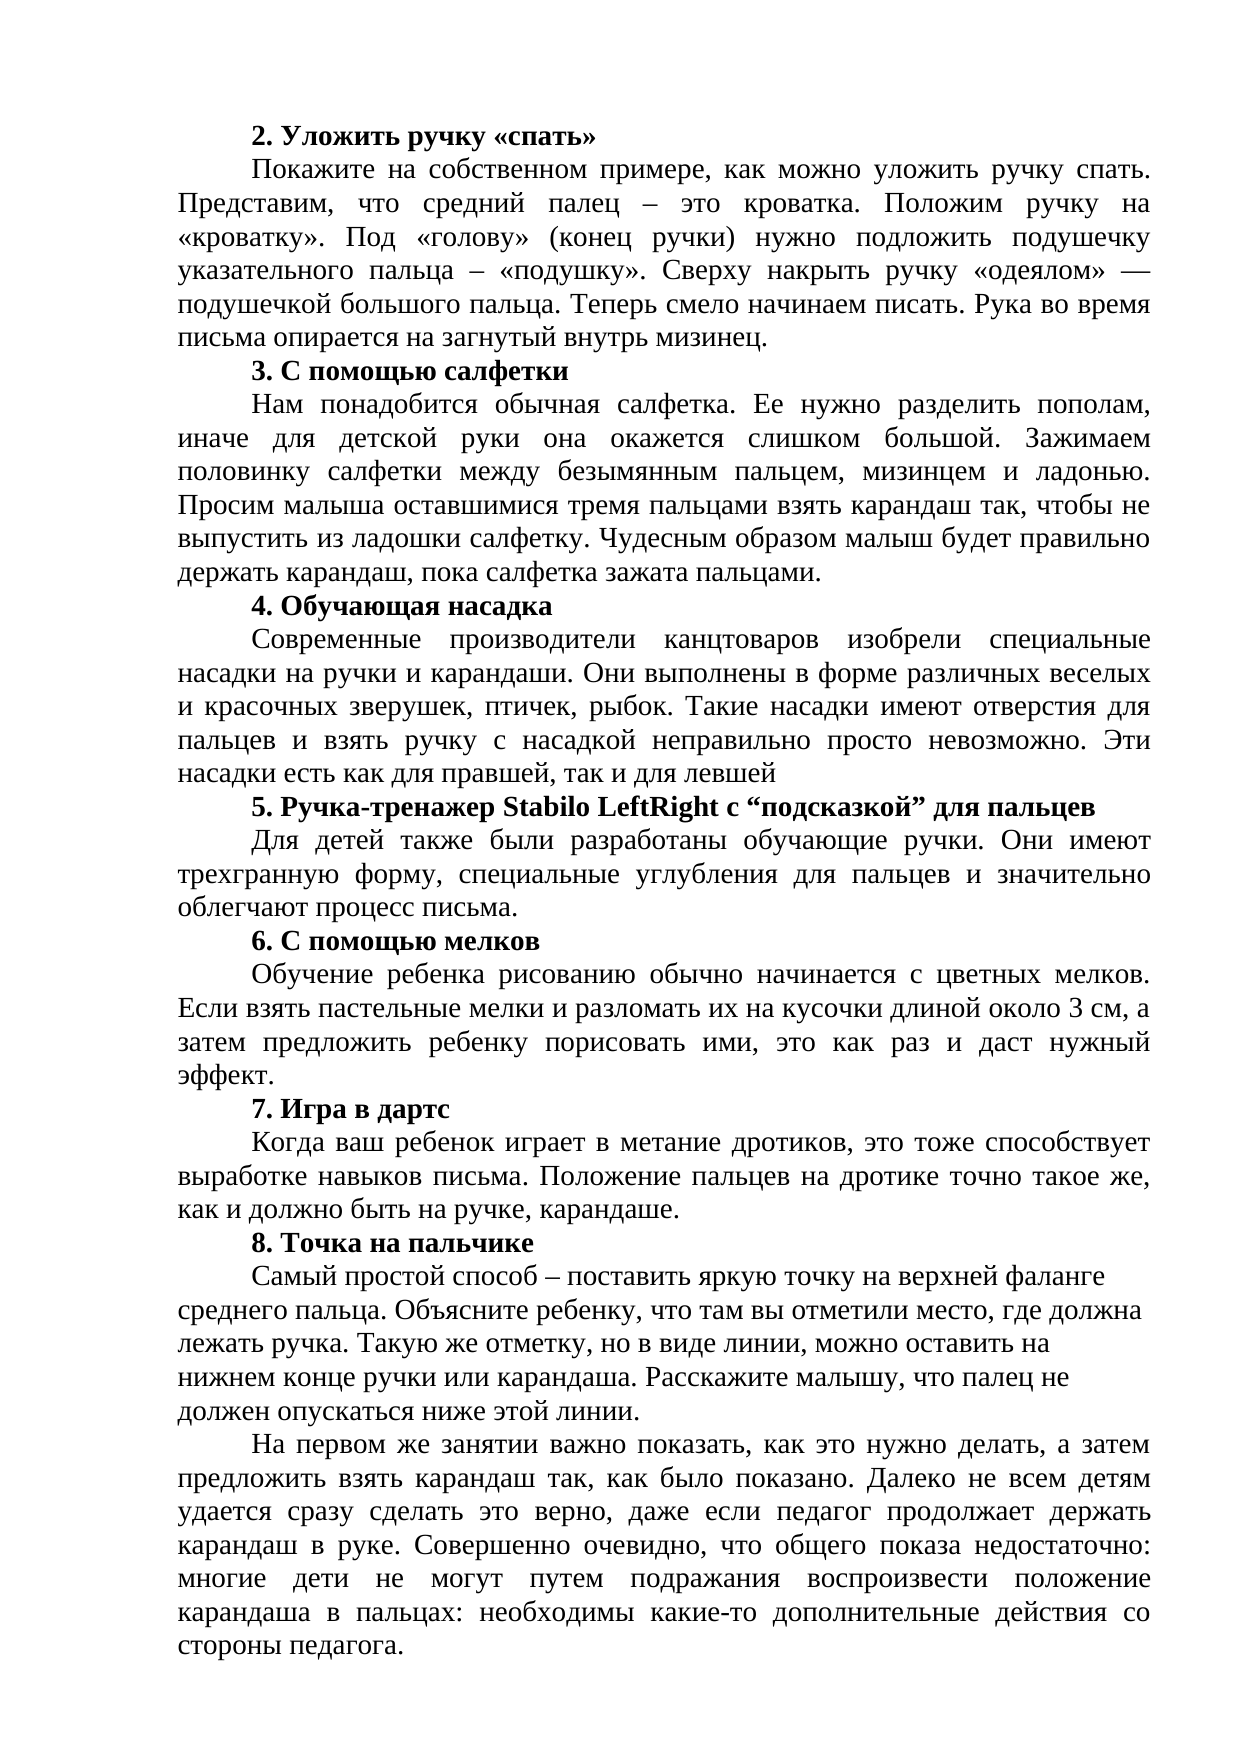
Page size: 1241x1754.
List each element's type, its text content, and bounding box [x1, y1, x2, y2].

text Нам понадобится обычная салфетка. Ее нужно разделить пополам, иначе для детской руки она окажется слишком большой. Зажимаем половинку салфетки между безымянным пальцем, мизинцем и ладонью. Просим малыша оставшимися тремя пальцами взять карандаш так, чтобы не выпустить из ладошки салфетку. Чудесным образом малыш будет правильно держать карандаш, пока салфетка зажата пальцами. [177, 386, 1152, 588]
text На первом же занятии важно показать, как это нужно делать, а затем предложить взять карандаш так, как было показано. Далеко не всем детям удается сразу сделать это верно, даже если педагог продолжает держать карандаш в руке. Совершенно очевидно, что общего показа недостаточно: многие дети не могут путем подражания воспроизвести положение карандаша в пальцах: необходимы какие-то дополнительные действия со стороны педагога. [177, 1426, 1152, 1661]
text Обучение ребенка рисованию обычно начинается с цветных мелков. Если взять пастельные мелки и разломать их на кусочки длиной около 3 см, а затем предложить ребенку порисовать ими, это как раз и даст нужный эффект. [177, 957, 1152, 1091]
text Когда ваш ребенок играет в метание дротиков, это тоже способствует выработке навыков письма. Положение пальцев на дротике точно такое же, как и должно быть на ручке, карандаше. [177, 1124, 1152, 1225]
text 6. С помощью мелков [177, 923, 1152, 957]
text Покажите на собственном примере, как можно уложить ручку спать. Представим, что средний палец – это кроватка. Положим ручку на «кроватку». Под «голову» (конец ручки) нужно подложить подушечку указательного пальца – «подушку». Сверху накрыть ручку «одеялом» — подушечкой большого пальца. Теперь смело начинаем писать. Рука во время письма опирается на загнутый внутрь мизинец. [177, 152, 1152, 353]
text 4. Обучающая насадка [177, 588, 1152, 621]
text Самый простой способ – поставить яркую точку на верхней фаланге среднего пальца. Объясните ребенку, что там вы отметили место, где должна лежать ручка. Такую же отметку, но в виде линии, можно оставить на нижнем конце ручки или карандаша. Расскажите малышу, что палец не должен опускаться ниже этой линии. [177, 1258, 1152, 1426]
text 3. С помощью салфетки [177, 353, 1152, 386]
text 5. Ручка-тренажер Stаbilо LеftRight с “подсказкой” для пальцев [177, 789, 1152, 822]
text Современные производители канцтоваров изобрели специальные насадки на ручки и карандаши. Они выполнены в форме различных веселых и красочных зверушек, птичек, рыбок. Такие насадки имеют отверстия для пальцев и взять ручку с насадкой неправильно просто невозможно. Эти насадки есть как для правшей, так и для левшей [177, 621, 1152, 789]
text Для детей также были разработаны обучающие ручки. Они имеют трехгранную форму, специальные углубления для пальцев и значительно облегчают процесс письма. [177, 822, 1152, 923]
text 8. Точка на пальчике [177, 1225, 1152, 1258]
text 7. Игра в дартс [177, 1091, 1152, 1124]
text 2. Уложить ручку «спать» [177, 118, 1152, 152]
